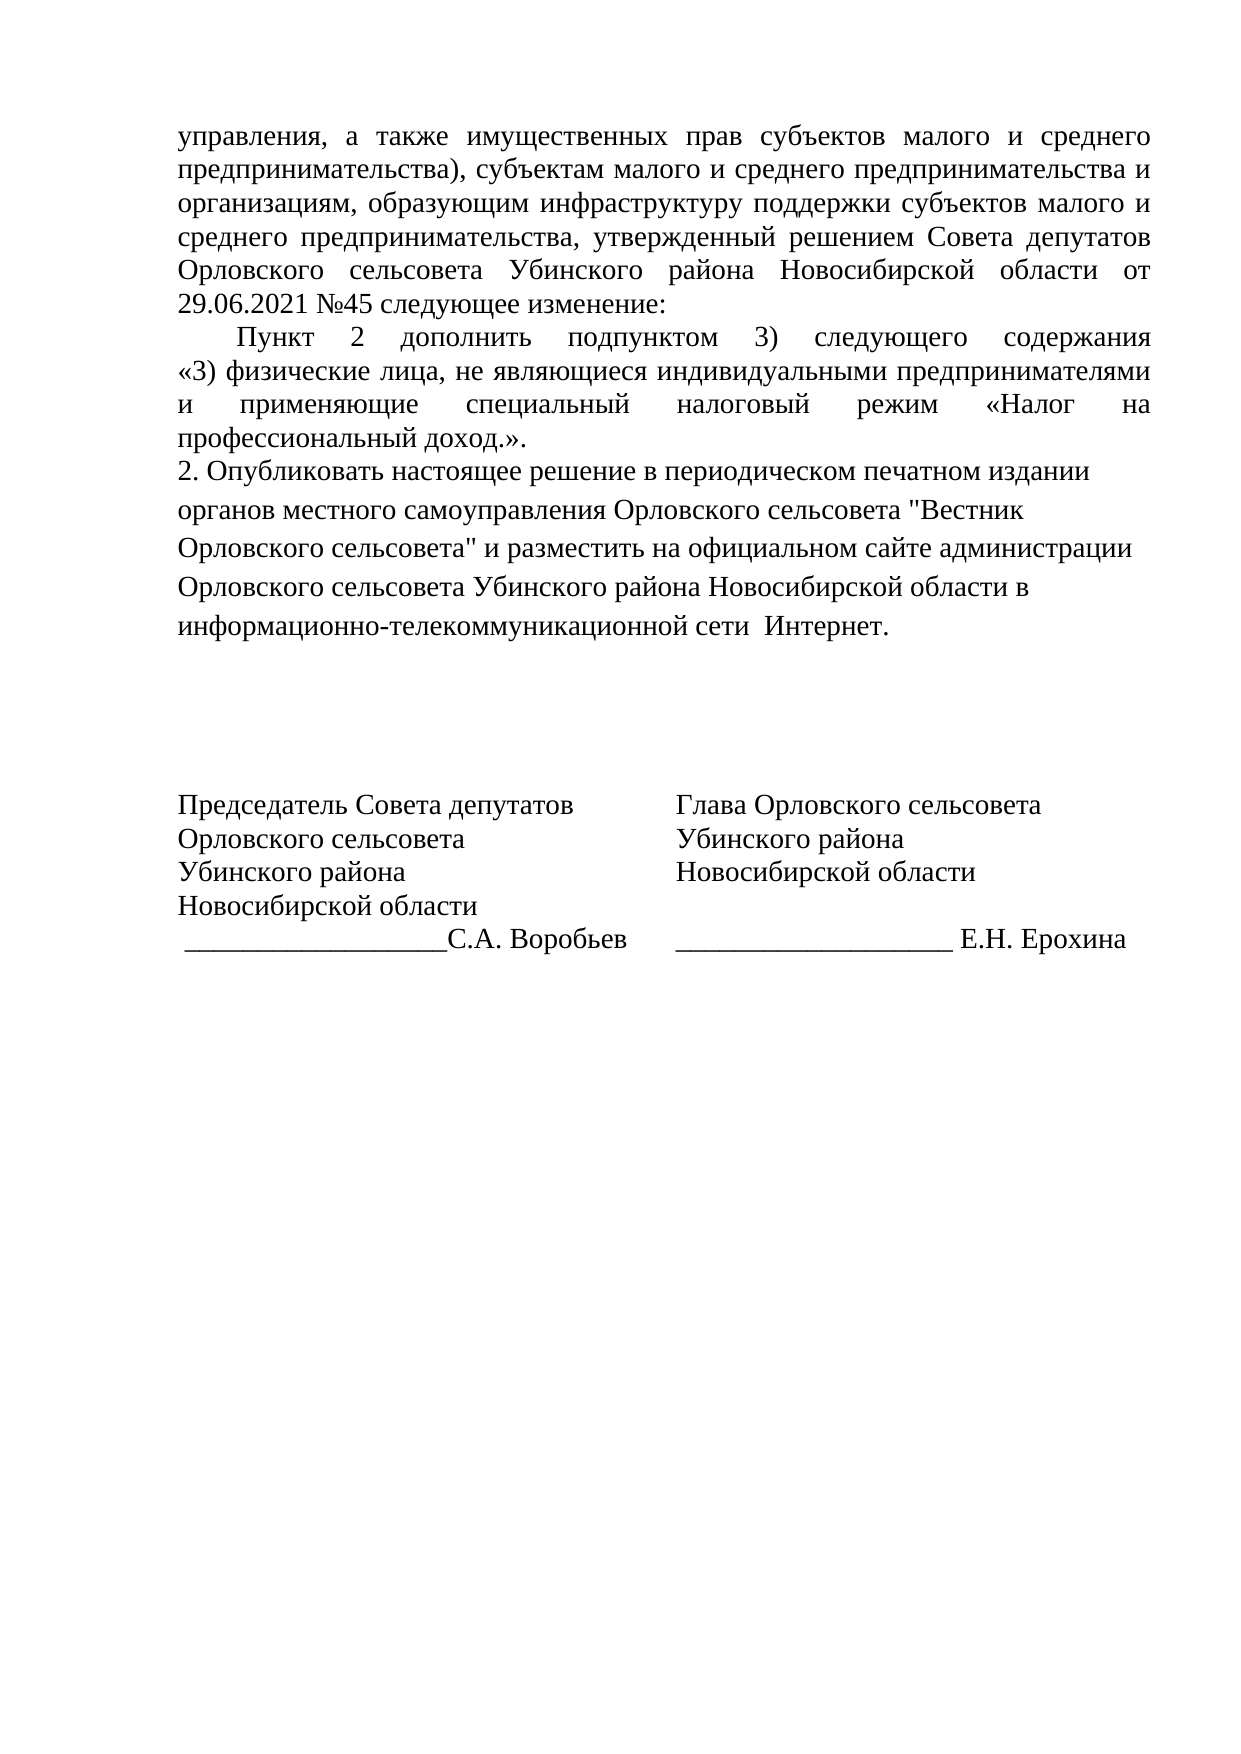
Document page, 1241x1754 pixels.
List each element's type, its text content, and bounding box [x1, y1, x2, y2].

text Пункт 2 дополнить подпунктом 3) следующего содержания «3) физические лица, не являющиеся индивидуальными предпринимателями и применяющие специальный налоговый режим «Налог на профессиональный доход.». [177, 319, 1152, 453]
table_header Председатель Совета депутатов Орловского сельсовета Убинского района Новосибирской области __________________С.А. Воробьев [166, 787, 664, 988]
text 2. Опубликовать настоящее решение в периодическом печатном издании органов местного самоуправления Орловского сельсовета "Вестник Орловского сельсовета" и разместить на официальном сайте администрации Орловского сельсовета Убинского района Новосибирской области в информационно-телекоммуникационной сети Интернет. [177, 453, 1152, 641]
table_header Глава Орловского сельсовета Убинского района Новосибирской области ___________________ Е.Н. Ерохина [664, 787, 1163, 988]
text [177, 118, 1152, 319]
